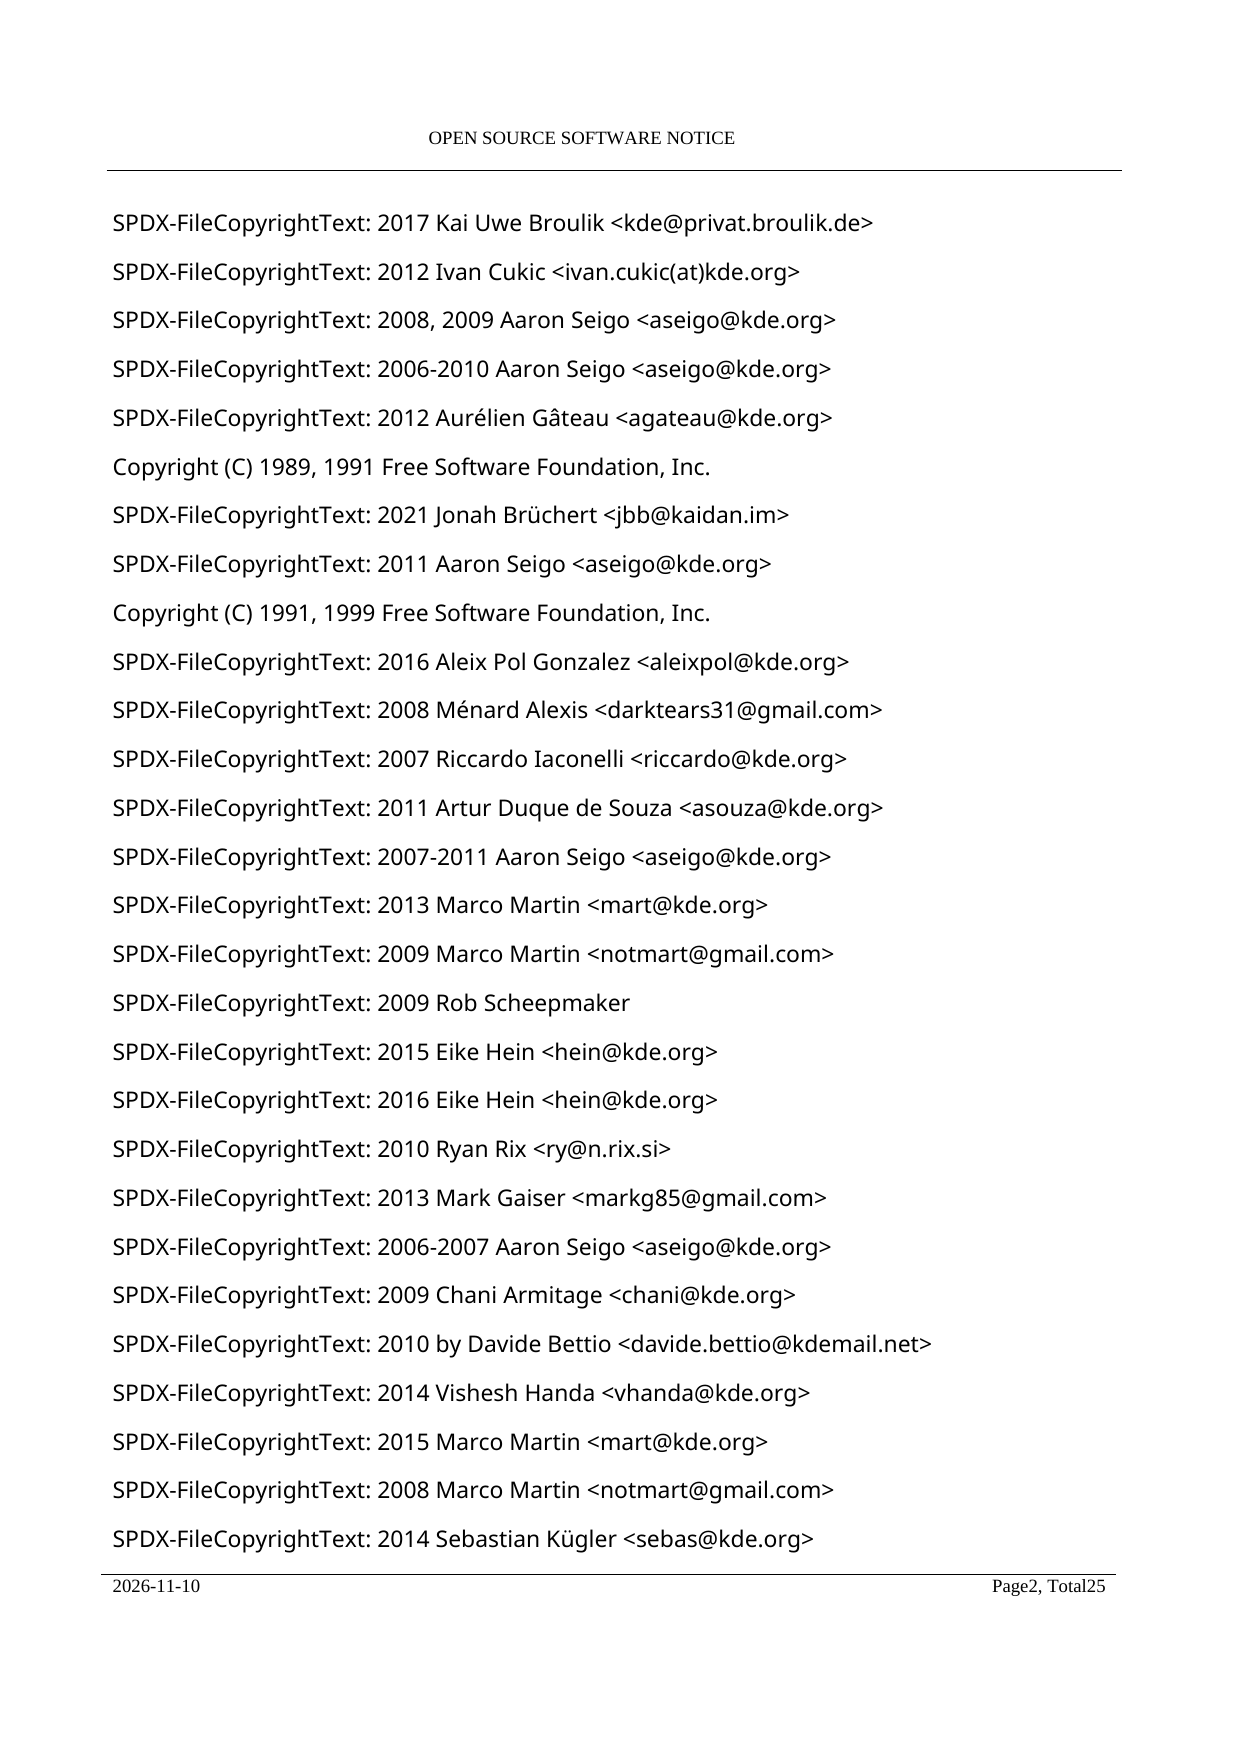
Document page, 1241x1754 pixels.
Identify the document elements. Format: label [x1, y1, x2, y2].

text [112, 206, 1128, 1555]
